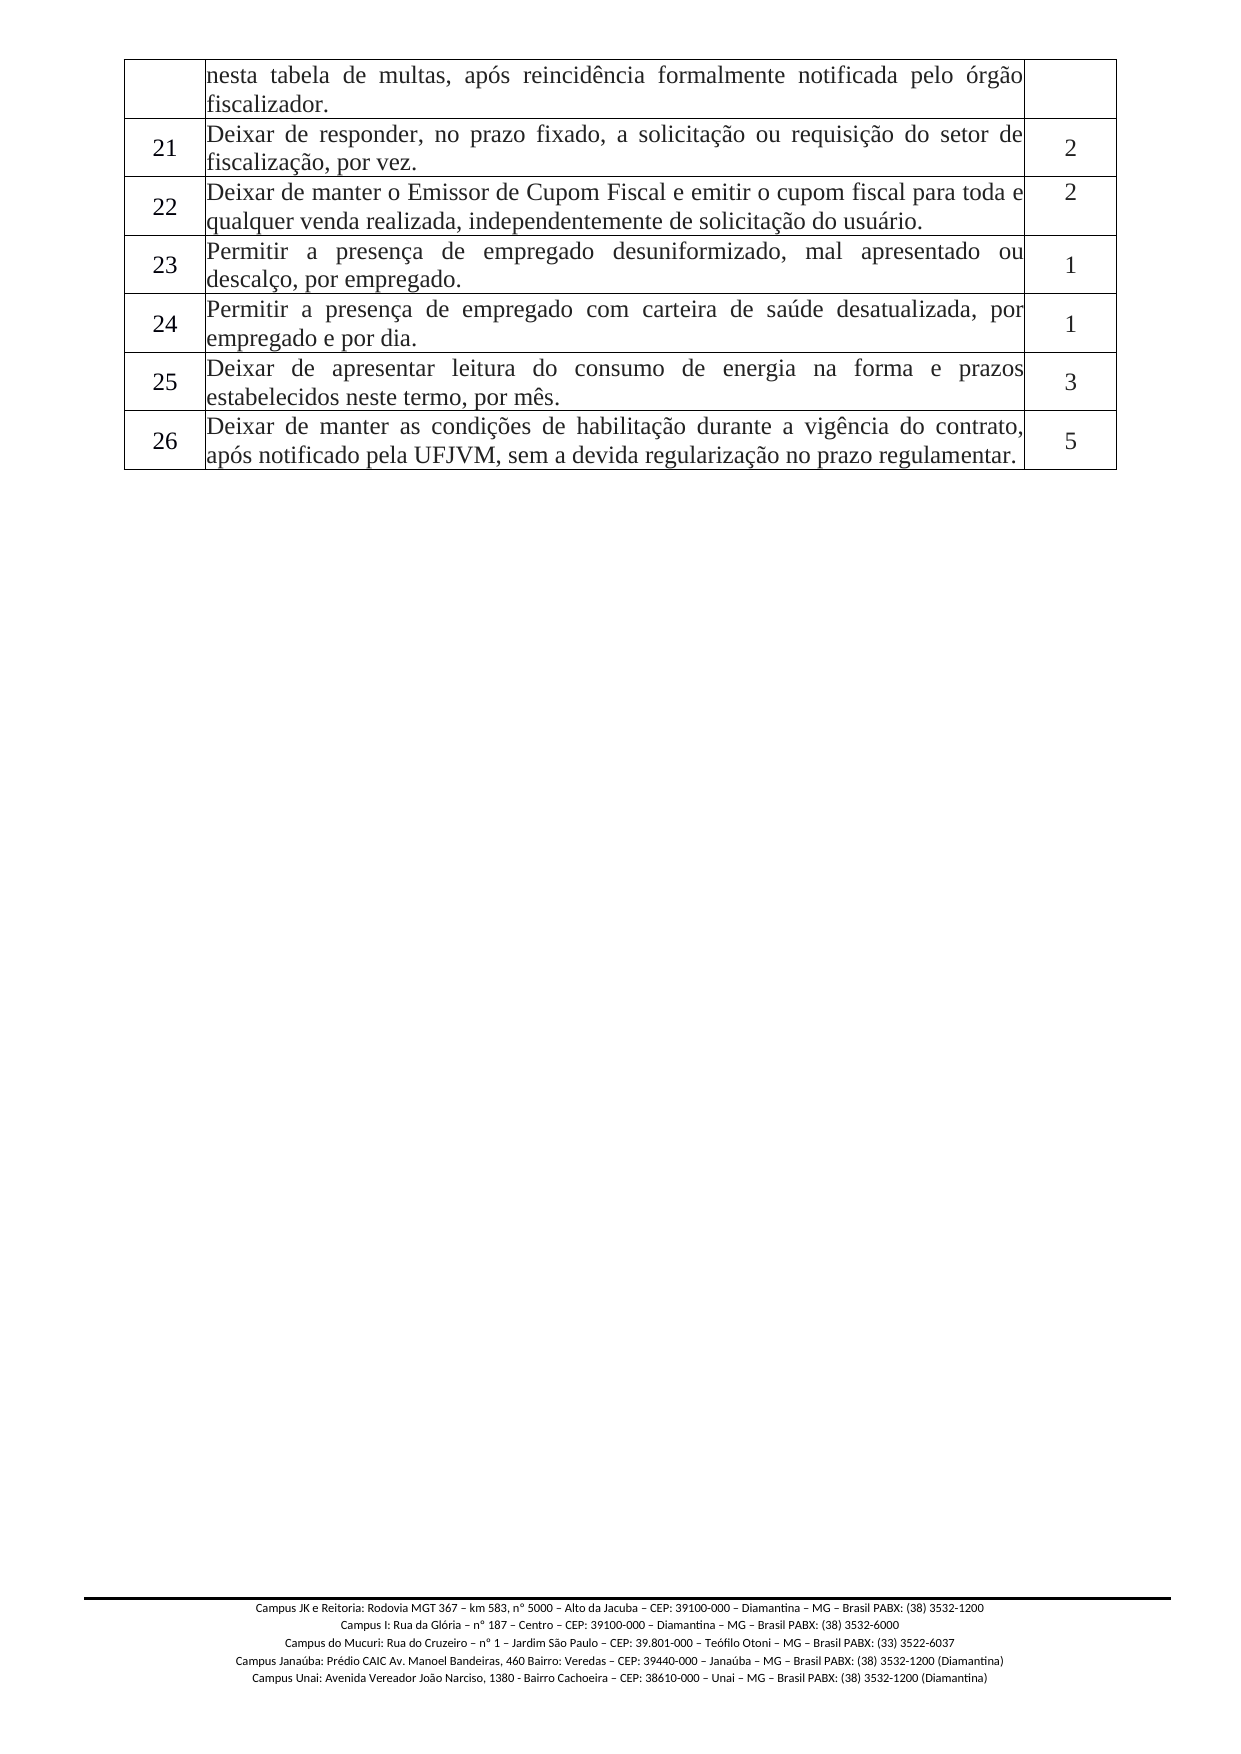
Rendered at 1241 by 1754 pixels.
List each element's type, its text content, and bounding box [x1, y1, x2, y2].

table_cell 3 [1025, 353, 1116, 410]
table_cell Permitir a presença de empregado com carteira de saúde desatualizada, por empregado e por dia. [206, 294, 1024, 352]
table_cell 1 [1025, 294, 1116, 352]
table_cell 26 [125, 411, 205, 469]
table_cell 2 [1025, 119, 1116, 176]
table_cell Deixar de manter o Emissor de Cupom Fiscal e emitir o cupom fiscal para toda e qualquer venda realizada, independentemente de solicitação do usuário. [206, 177, 1024, 235]
table_cell 24 [125, 294, 205, 352]
table_cell 1 [1025, 236, 1116, 293]
table_cell 22 [125, 177, 205, 235]
table_cell 5 [1025, 411, 1116, 469]
table_cell 25 [125, 353, 205, 410]
table_cell Deixar de manter as condições de habilitação durante a vigência do contrato, após notificado pela UFJVM, sem a devida regularização no prazo regulamentar. [206, 411, 1024, 469]
table_cell 21 [125, 119, 205, 176]
table_cell Permitir a presença de empregado desuniformizado, mal apresentado ou descalço, por empregado. [206, 236, 1024, 293]
table_cell 23 [125, 236, 205, 293]
table_cell 2 [1025, 177, 1116, 235]
table_cell 20 [125, 60, 205, 118]
table_cell 2 [1025, 60, 1116, 118]
table_cell Deixar de responder, no prazo fixado, a solicitação ou requisição do setor de fiscalização, por vez. [206, 119, 1024, 176]
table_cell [206, 60, 1024, 118]
table_cell Deixar de apresentar leitura do consumo de energia na forma e prazos estabelecidos neste termo, por mês. [206, 353, 1024, 410]
